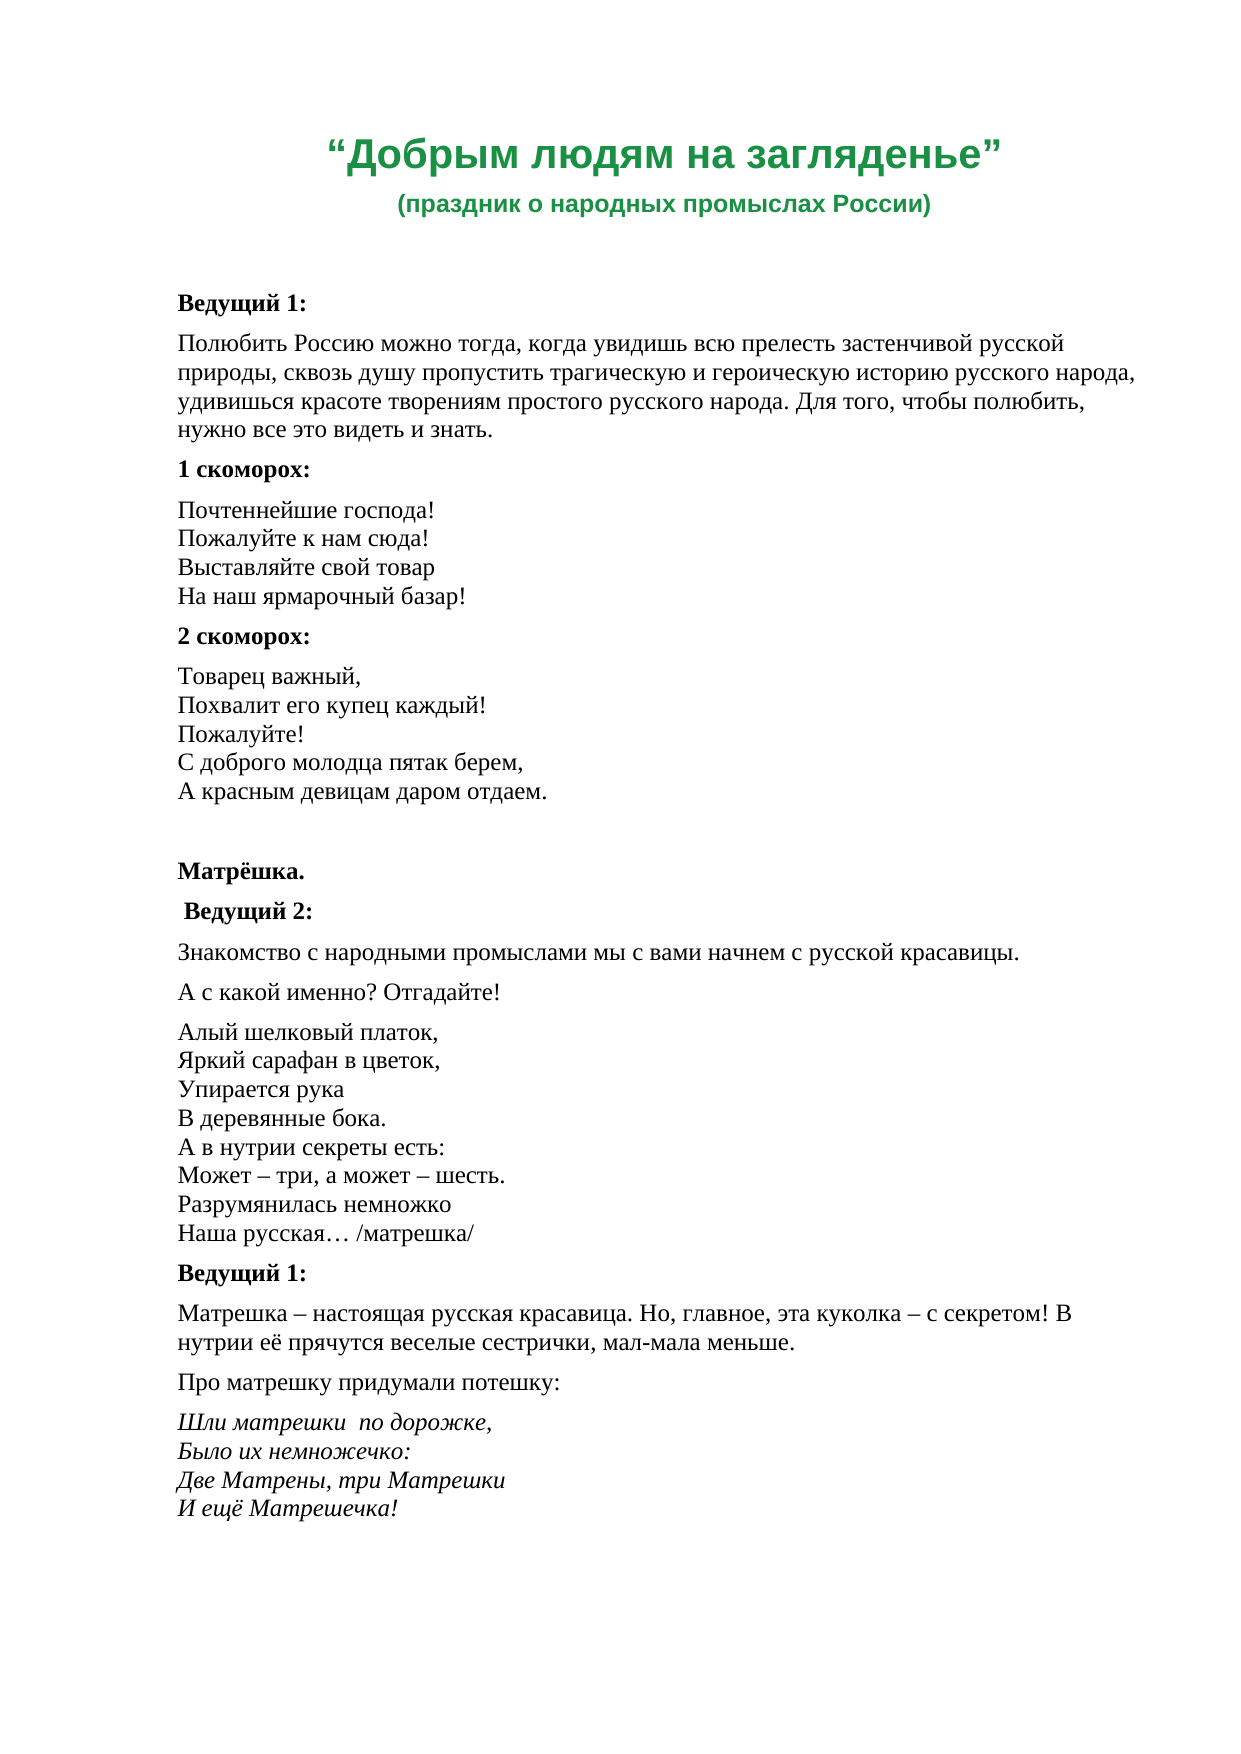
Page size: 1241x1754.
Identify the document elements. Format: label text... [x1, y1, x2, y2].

text Товарец важный, Похвалит его купец каждый! Пожалуйте! С доброго молодца пятак берем, А красным девицам даром отдаем. [177, 661, 1152, 805]
text Почтеннейшие господа! Пожалуйте к нам сюда! Выставляйте свой товар На наш ярмарочный базар! [177, 495, 1152, 610]
text Знакомство с народными промыслами мы с вами начнем с русской красавицы. [177, 937, 1152, 965]
text 2 скоморох: [177, 621, 1152, 650]
text Ведущий 1: [177, 1258, 1152, 1287]
text А с какой именно? Отгадайте! [177, 977, 1152, 1005]
text 1 скоморох: [177, 454, 1152, 483]
text Ведущий 1: [177, 288, 1152, 317]
text Матрёшка. [177, 856, 1152, 885]
text Ведущий 2: [177, 896, 1152, 925]
text Про матрешку придумали потешку: [177, 1367, 1152, 1396]
text (праздник о народных промыслах России) [177, 189, 1152, 217]
text Полюбить Россию можно тогда, когда увидишь всю прелесть застенчивой русской природы, сквозь душу пропустить трагическую и героическую историю русского народа, удивишься красоте творениям простого русского народа. Для того, чтобы полюбить, нужно все это видеть и знать. [177, 328, 1152, 443]
text Алый шелковый платок, Яркий сарафан в цветок, Упирается рука В деревянные бока. А в нутрии секреты есть: Может – три, а может – шесть. Разрумянилась немножко Наша русская… /матрешка/ [177, 1017, 1152, 1247]
text “Добрым людям на загляденье” [177, 129, 1152, 177]
text Шли матрешки по дорожке, Было их немножечко: Две Матрены, три Матрешки И ещё Матрешечка! [177, 1407, 1152, 1522]
text Матрешка – настоящая русская красавица. Но, главное, эта куколка – с секретом! В нутрии её прячутся веселые сестрички, мал-мала меньше. [177, 1298, 1152, 1356]
